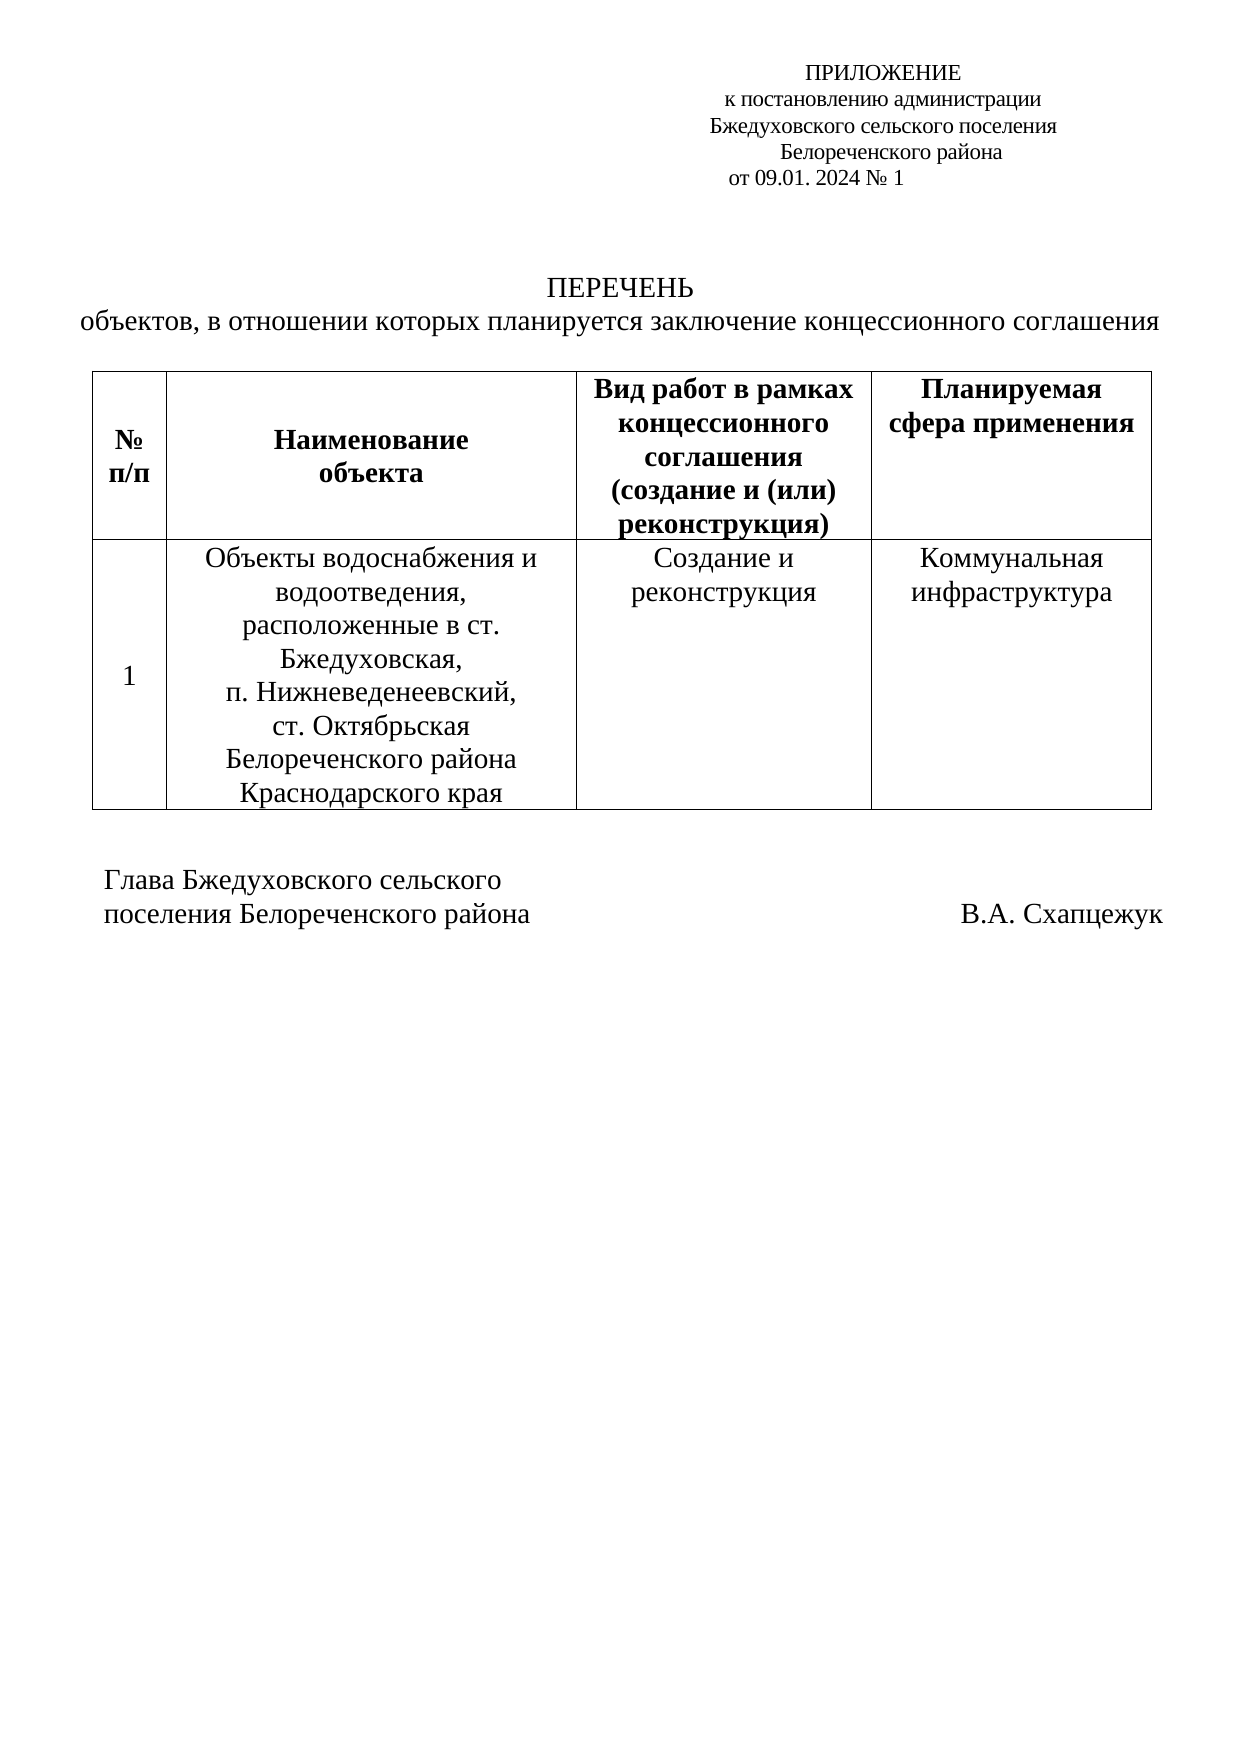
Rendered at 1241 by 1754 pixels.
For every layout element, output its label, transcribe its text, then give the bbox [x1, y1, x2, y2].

text объектов, в отношении которых планируется заключение концессионного соглашения [59, 303, 1181, 337]
table_header Вид работ в рамках концессионного соглашения (создание и (или) реконструкция) [577, 372, 871, 539]
text от 09.01. 2024 № 1 [575, 164, 1190, 191]
table_cell 1 [93, 540, 166, 809]
table_cell Создание и реконструкция [577, 540, 871, 809]
text ПЕРЕЧЕНЬ [59, 270, 1181, 303]
text к постановлению администрации [575, 85, 1190, 112]
text поселения Белореченского района В.А. Схапцежук [103, 896, 1181, 929]
text ПРИЛОЖЕНИЕ [575, 59, 1190, 85]
text Белореченского района [575, 138, 1190, 164]
text Бжедуховского сельского поселения [575, 112, 1190, 138]
table_header № п/п [93, 372, 166, 539]
text Глава Бжедуховского сельского [59, 862, 1181, 896]
table_header Планируемая сфера применения [872, 372, 1151, 539]
table_cell Коммунальная инфраструктура [872, 540, 1151, 809]
table_header Наименование объекта [167, 372, 576, 539]
table_cell Объекты водоснабжения и водоотведения, расположенные в ст. Бжедуховская, п. Нижневеденеевский, ст. Октябрьская Белореченского района Краснодарского края [167, 540, 576, 809]
